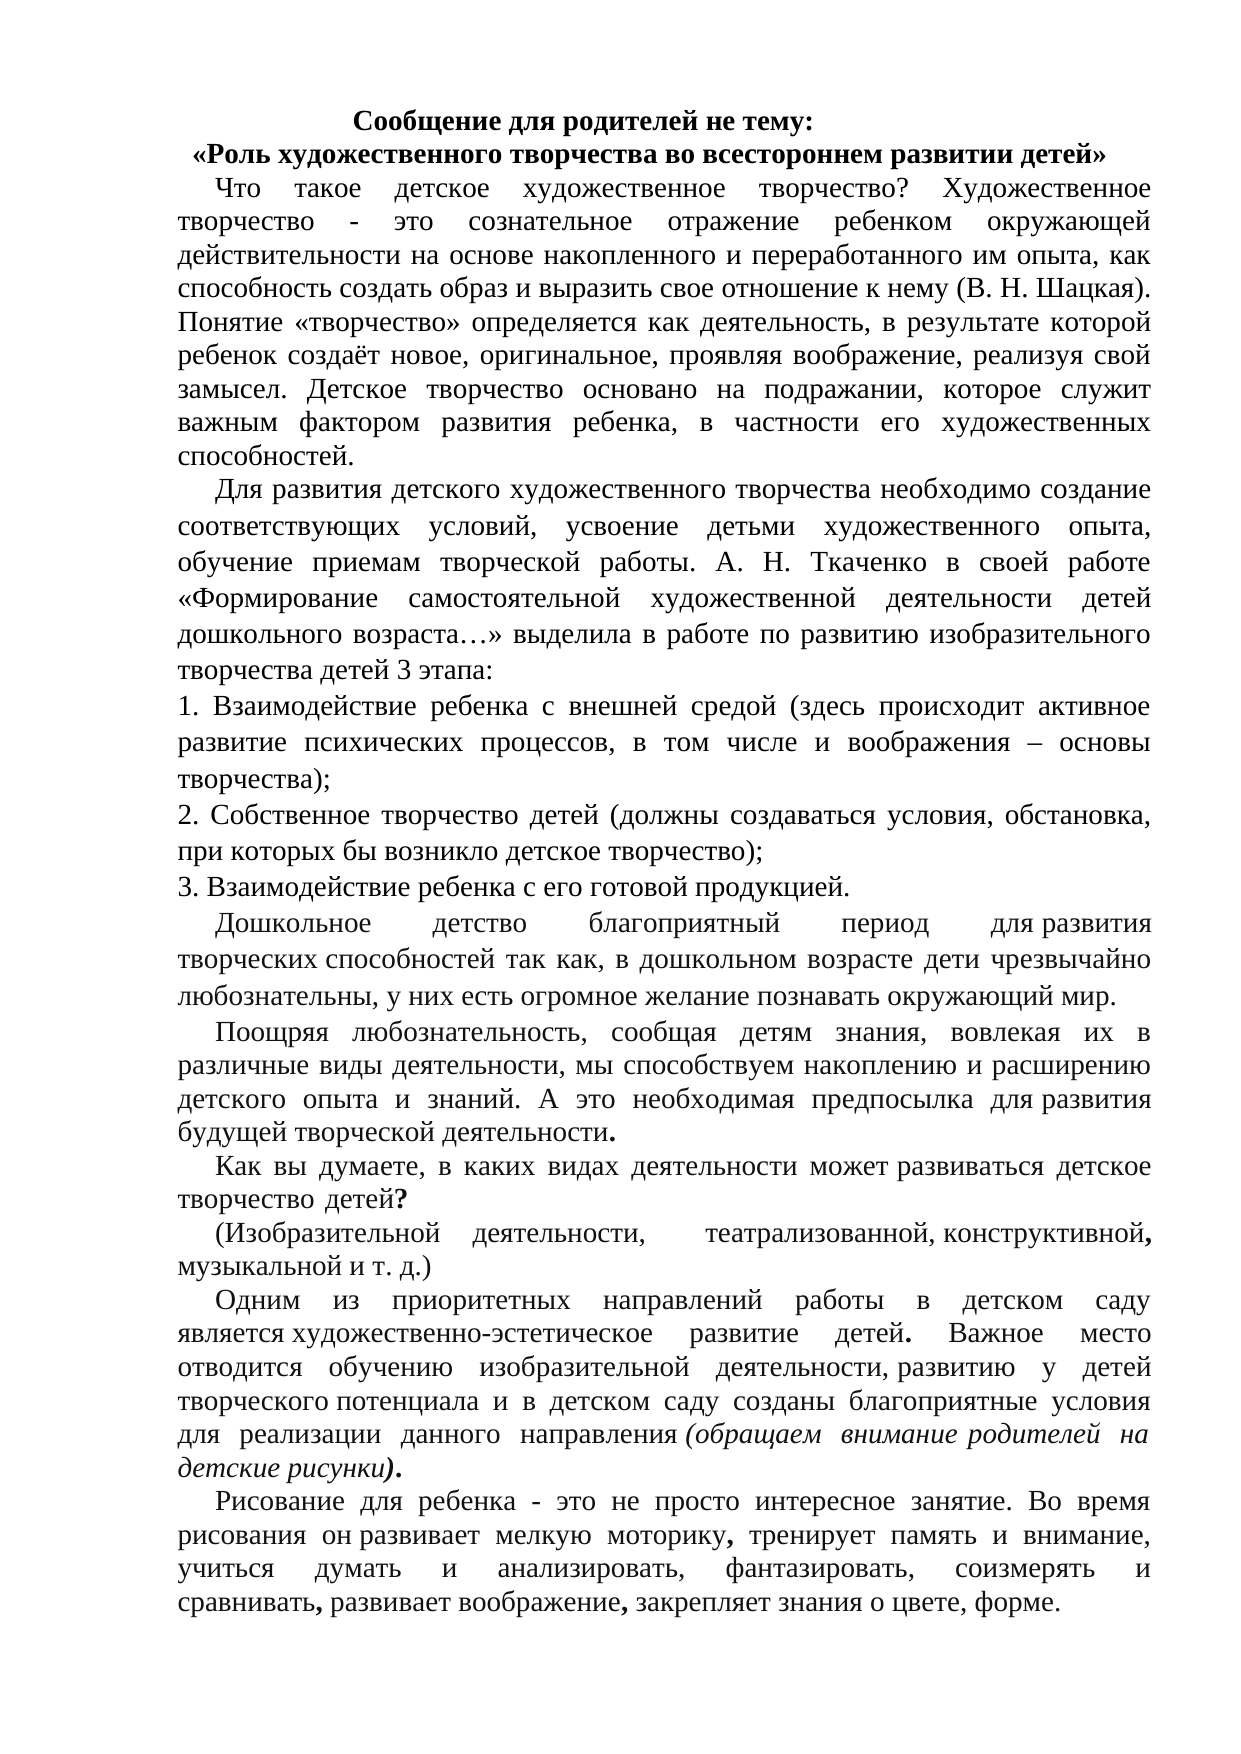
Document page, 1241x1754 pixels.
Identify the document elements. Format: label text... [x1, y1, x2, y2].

text Поощряя любознательность, сообщая детям знания, вовлекая их в различные виды деятельности, мы способствуем накоплению и расширению детского опыта и знаний. А это необходимая предпосылка для развития будущей творческой деятельности. [177, 1014, 1152, 1148]
text «Роль художественного творчества во всестороннем развитии детей» [177, 136, 1152, 170]
text (Изобразительной деятельности, театрализованной, конструктивной, музыкальной и т. д.) [177, 1215, 1152, 1282]
text Дошкольное детство благоприятный период для развития творческих способностей так как, в дошкольном возрасте дети чрезвычайно любознательны, у них есть огромное желание познавать окружающий мир. [177, 905, 1152, 1011]
text Рисование для ребенка - это не просто интересное занятие. Во время рисования он развивает мелкую моторику, тренирует память и внимание, учиться думать и анализировать, фантазировать, соизмерять и сравнивать, развивает воображение, закрепляет знания о цвете, форме. [177, 1483, 1152, 1617]
text Одним из приоритетных направлений работы в детском саду является художественно-эстетическое развитие детей. Важное место отводится обучению изобразительной деятельности, развитию у детей творческого потенциала и в детском саду созданы благоприятные условия для реализации данного направления (обращаем внимание родителей на детские рисунки). [177, 1282, 1152, 1483]
text Как вы думаете, в каких видах деятельности может развиваться детское творчество детей? [177, 1148, 1152, 1215]
text Сообщение для родителей не тему: [177, 103, 1152, 136]
text 2. Собственное творчество детей (должны создаваться условия, обстановка, при которых бы возникло детское творчество); [177, 797, 1152, 867]
text Что такое детское художественное творчество? Художественное творчество - это сознательное отражение ребенком окружающей действительности на основе накопленного и переработанного им опыта, как способность создать образ и выразить свое отношение к нему (В. Н. Шацкая). Понятие «творчество» определяется как деятельность, в результате которой ребенок создаёт новое, оригинальное, проявляя воображение, реализуя свой замысел. Детское творчество основано на подражании, которое служит важным фактором развития ребенка, в частности его художественных способностей. [177, 170, 1152, 472]
text 1. Взаимодействие ребенка с внешней средой (здесь происходит активное развитие психических процессов, в том числе и воображения – основы творчества); [177, 688, 1152, 794]
text Для развития детского художественного творчества необходимо создание соответствующих условий, усвоение детьми художественного опыта, обучение приемам творческой работы. А. Н. Ткаченко в своей работе «Формирование самостоятельной художественной деятельности детей дошкольного возраста…» выделила в работе по развитию изобразительного творчества детей 3 этапа: [177, 472, 1152, 686]
text 3. Взаимодействие ребенка с его готовой продукцией. [177, 869, 1152, 903]
